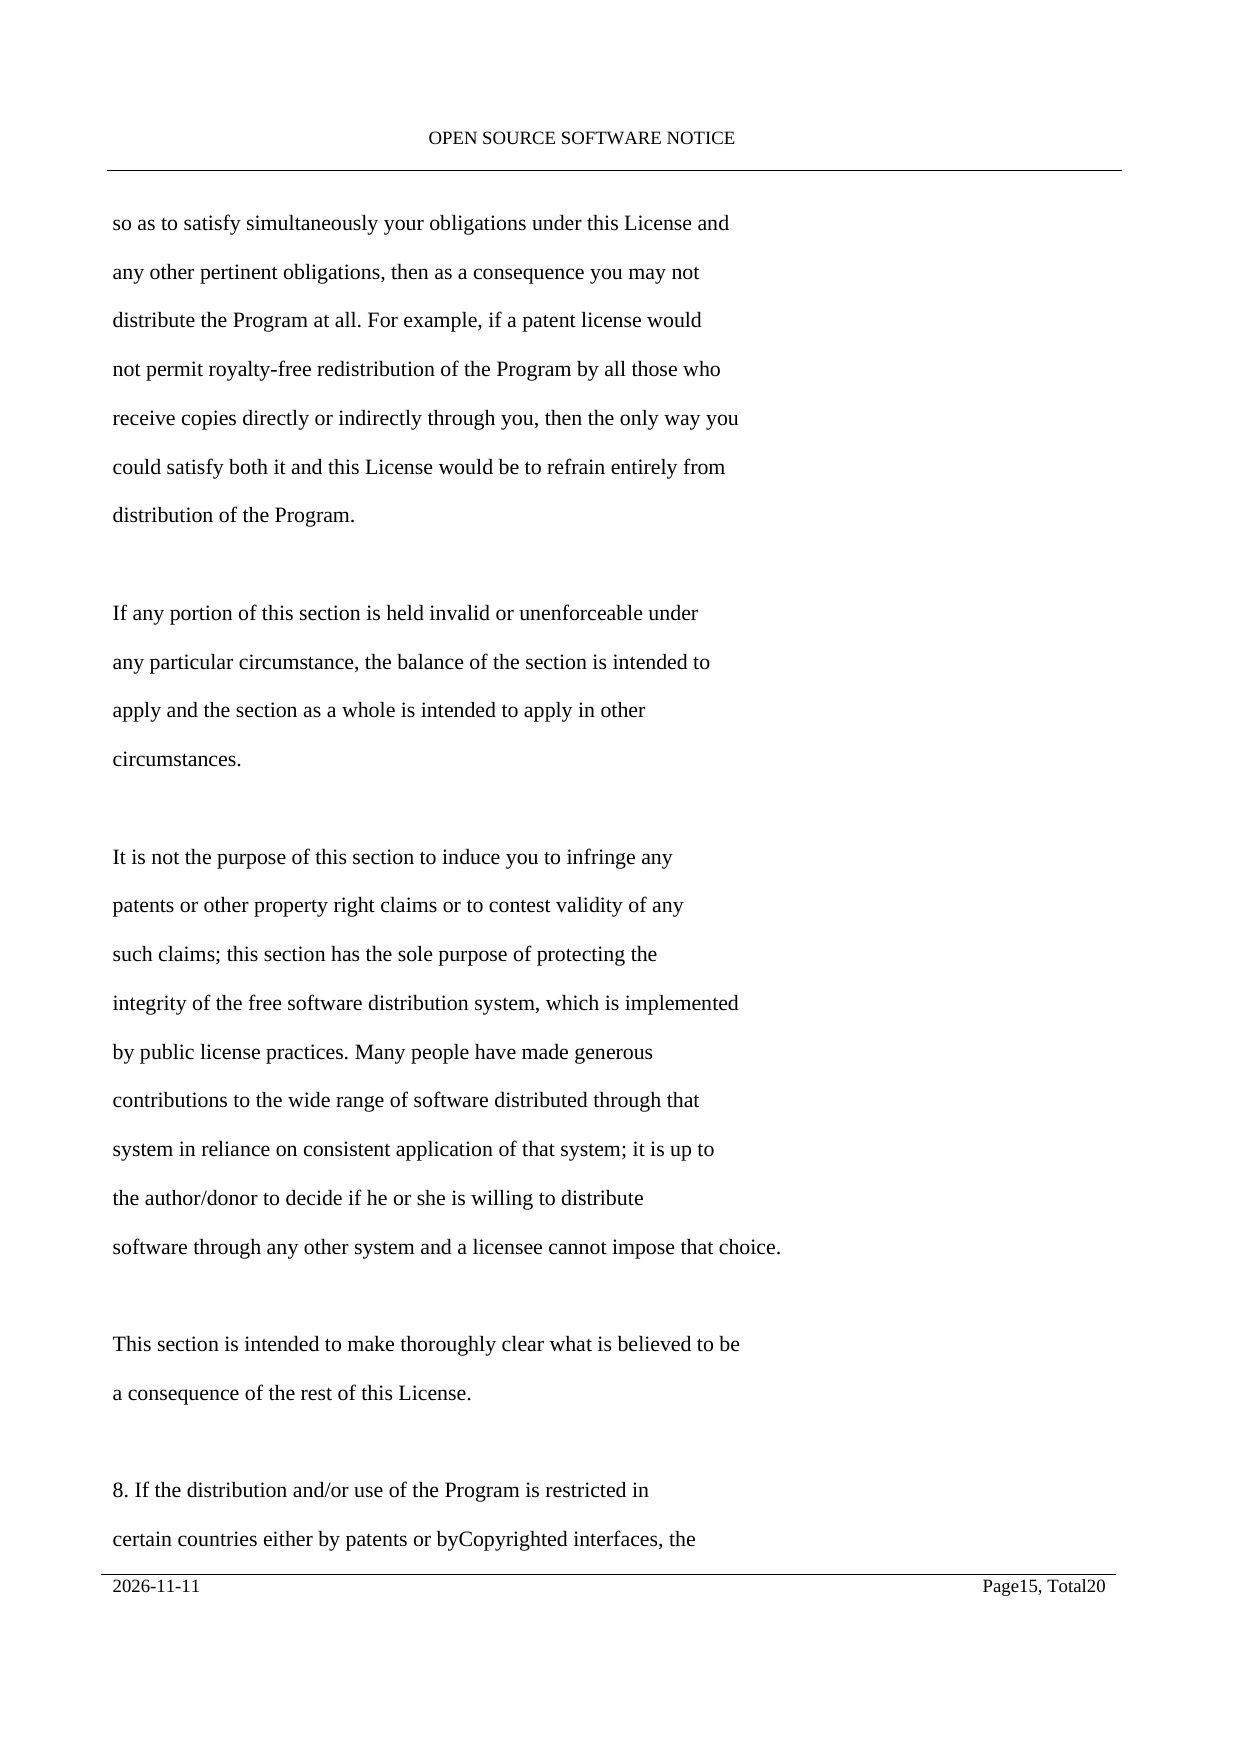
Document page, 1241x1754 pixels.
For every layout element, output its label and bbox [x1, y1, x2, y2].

text [112, 206, 1128, 1555]
